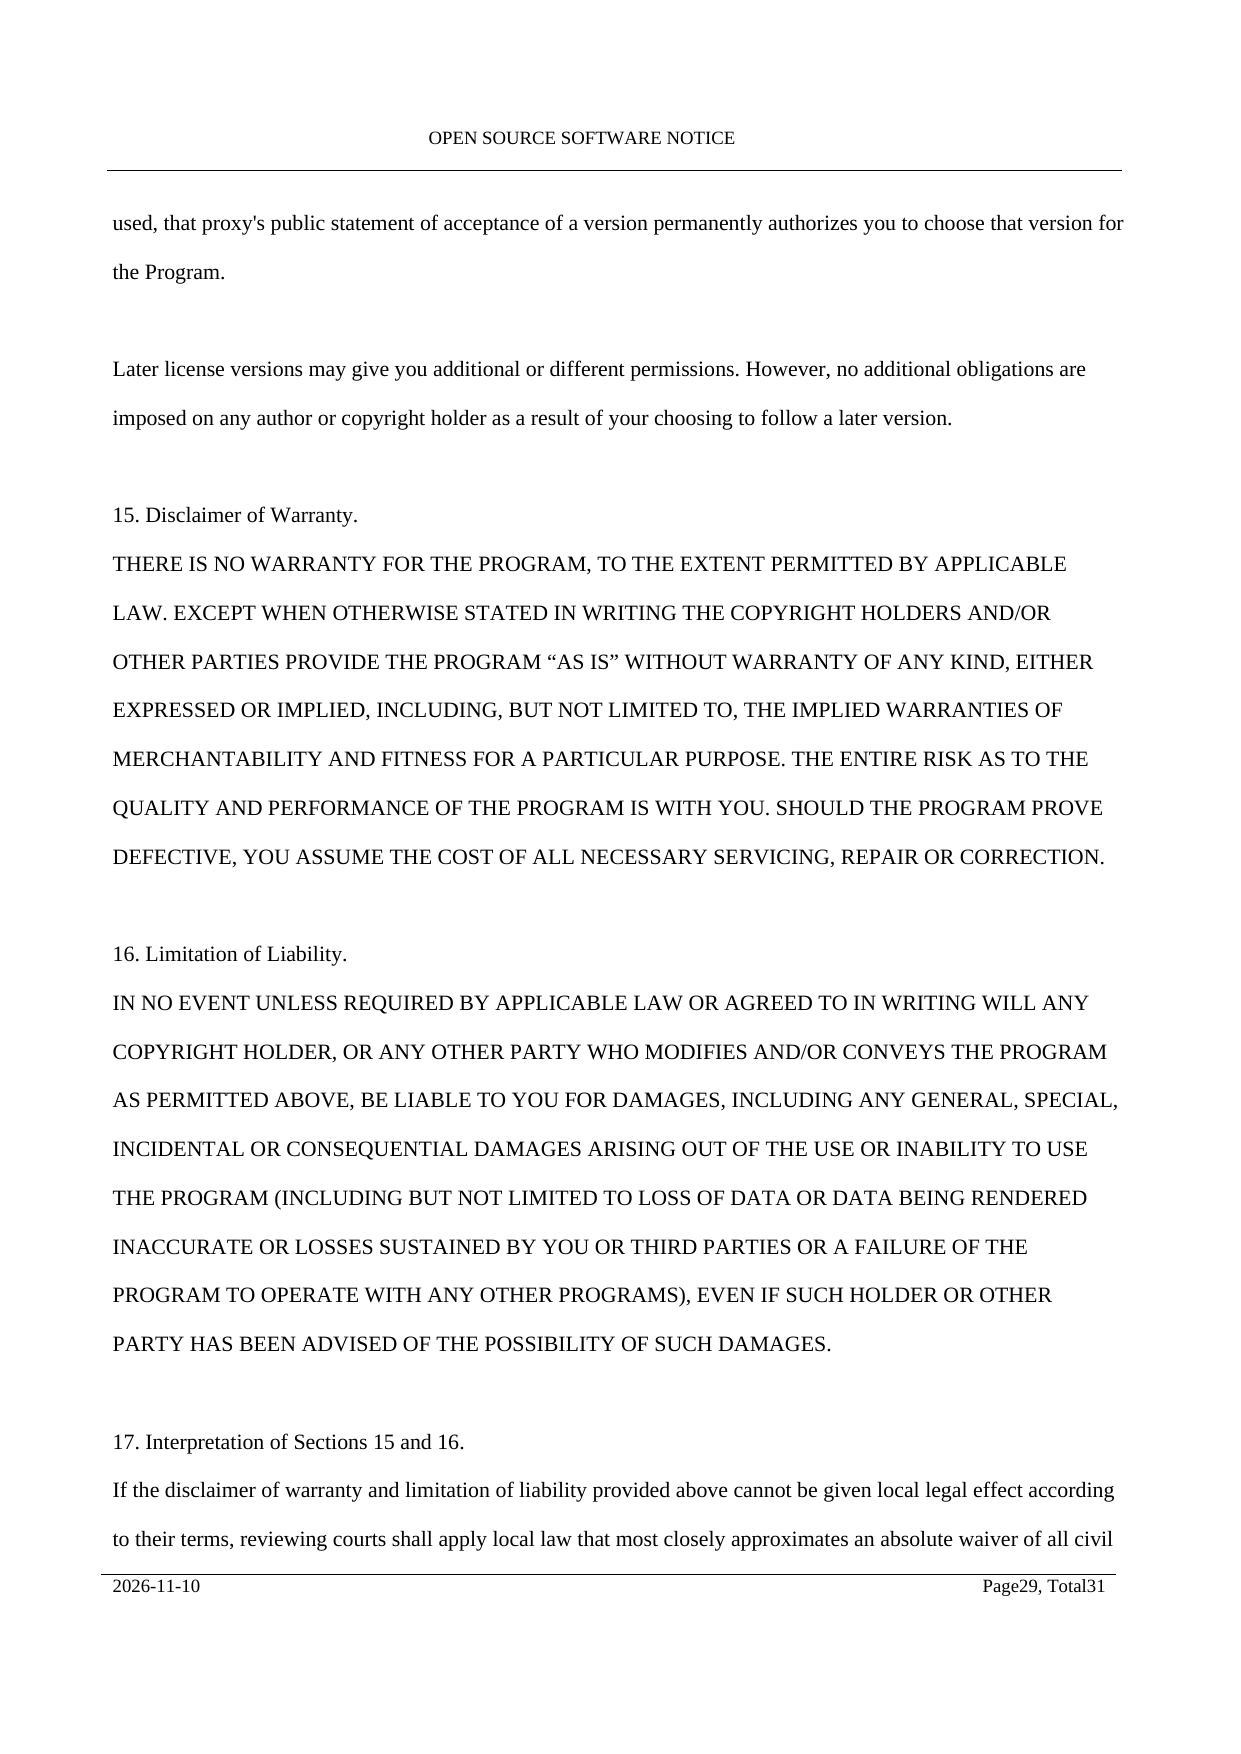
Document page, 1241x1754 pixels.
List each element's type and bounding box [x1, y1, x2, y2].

text [112, 206, 1128, 1555]
